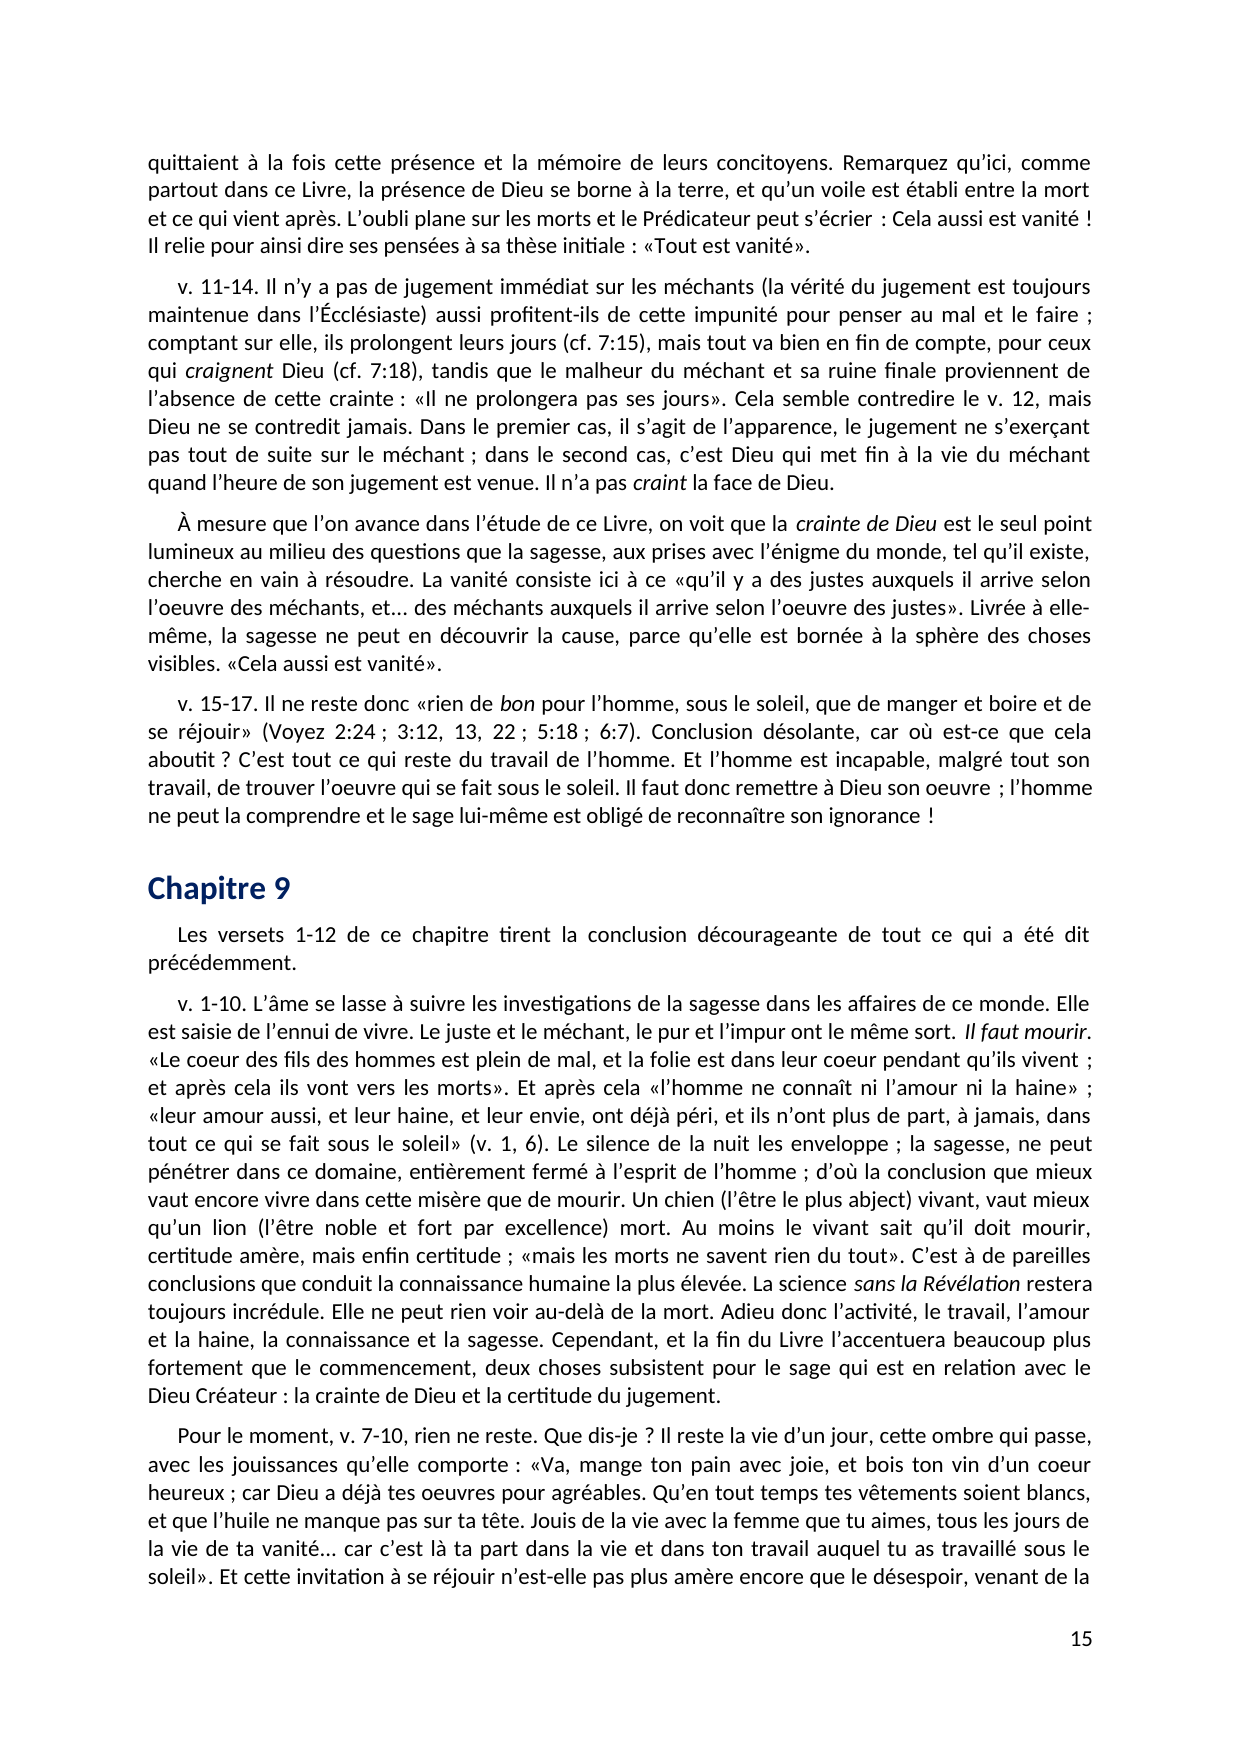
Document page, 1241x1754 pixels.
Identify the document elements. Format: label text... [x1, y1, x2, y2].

text v. 15-17. Il ne reste donc «rien de bon pour l’homme, sous le soleil, que de manger et boire et de se réjouir» (Voyez 2:24 ; 3:12, 13, 22 ; 5:18 ; 6:7). Conclusion désolante, car où est-ce que cela aboutit ? C’est tout ce qui reste du travail de l’homme. Et l’homme est incapable, malgré tout son travail, de trouver l’oeuvre qui se fait sous le soleil. Il faut donc remettre à Dieu son oeuvre ; l’homme ne peut la comprendre et le sage lui-même est obligé de reconnaître son ignorance ! [148, 689, 1093, 829]
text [148, 1422, 1093, 1590]
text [148, 148, 1093, 260]
subtitle Chapitre 9 [148, 867, 1093, 908]
text v. 1-10. L’âme se lasse à suivre les investigations de la sagesse dans les affaires de ce monde. Elle est saisie de l’ennui de vivre. Le juste et le méchant, le pur et l’impur ont le même sort. Il faut mourir. «Le coeur des fils des hommes est plein de mal, et la folie est dans leur coeur pendant qu’ils vivent ; et après cela ils vont vers les morts». Et après cela «l’homme ne connaît ni l’amour ni la haine» ; «leur amour aussi, et leur haine, et leur envie, ont déjà péri, et ils n’ont plus de part, à jamais, dans tout ce qui se fait sous le soleil» (v. 1, 6). Le silence de la nuit les enveloppe ; la sagesse, ne peut pénétrer dans ce domaine, entièrement fermé à l’esprit de l’homme ; d’où la conclusion que mieux vaut encore vivre dans cette misère que de mourir. Un chien (l’être le plus abject) vivant, vaut mieux qu’un lion (l’être noble et fort par excellence) mort. Au moins le vivant sait qu’il doit mourir, certitude amère, mais enfin certitude ; «mais les morts ne savent rien du tout». C’est à de pareilles conclusions que conduit la connaissance humaine la plus élevée. La science sans la Révélation restera toujours incrédule. Elle ne peut rien voir au-delà de la mort. Adieu donc l’activité, le travail, l’amour et la haine, la connaissance et la sagesse. Cependant, et la fin du Livre l’accentuera beaucoup plus fortement que le commencement, deux choses subsistent pour le sage qui est en relation avec le Dieu Créateur : la crainte de Dieu et la certitude du jugement. [148, 989, 1093, 1409]
text Les versets 1-12 de ce chapitre tirent la conclusion décourageante de tout ce qui a été dit précédemment. [148, 920, 1093, 976]
text v. 11-14. Il n’y a pas de jugement immédiat sur les méchants (la vérité du jugement est toujours maintenue dans l’Écclésiaste) aussi profitent-ils de cette impunité pour penser au mal et le faire ; comptant sur elle, ils prolongent leurs jours (cf. 7:15), mais tout va bien en fin de compte, pour ceux qui craignent Dieu (cf. 7:18), tandis que le malheur du méchant et sa ruine finale proviennent de l’absence de cette crainte : «Il ne prolongera pas ses jours». Cela semble contredire le v. 12, mais Dieu ne se contredit jamais. Dans le premier cas, il s’agit de l’apparence, le jugement ne s’exerçant pas tout de suite sur le méchant ; dans le second cas, c’est Dieu qui met fin à la vie du méchant quand l’heure de son jugement est venue. Il n’a pas craint la face de Dieu. [148, 272, 1093, 496]
text À mesure que l’on avance dans l’étude de ce Livre, on voit que la crainte de Dieu est le seul point lumineux au milieu des questions que la sagesse, aux prises avec l’énigme du monde, tel qu’il existe, cherche en vain à résoudre. La vanité consiste ici à ce «qu’il y a des justes auxquels il arrive selon l’oeuvre des méchants, et... des méchants auxquels il arrive selon l’oeuvre des justes». Livrée à elle-même, la sagesse ne peut en découvrir la cause, parce qu’elle est bornée à la sphère des choses visibles. «Cela aussi est vanité». [148, 509, 1093, 677]
